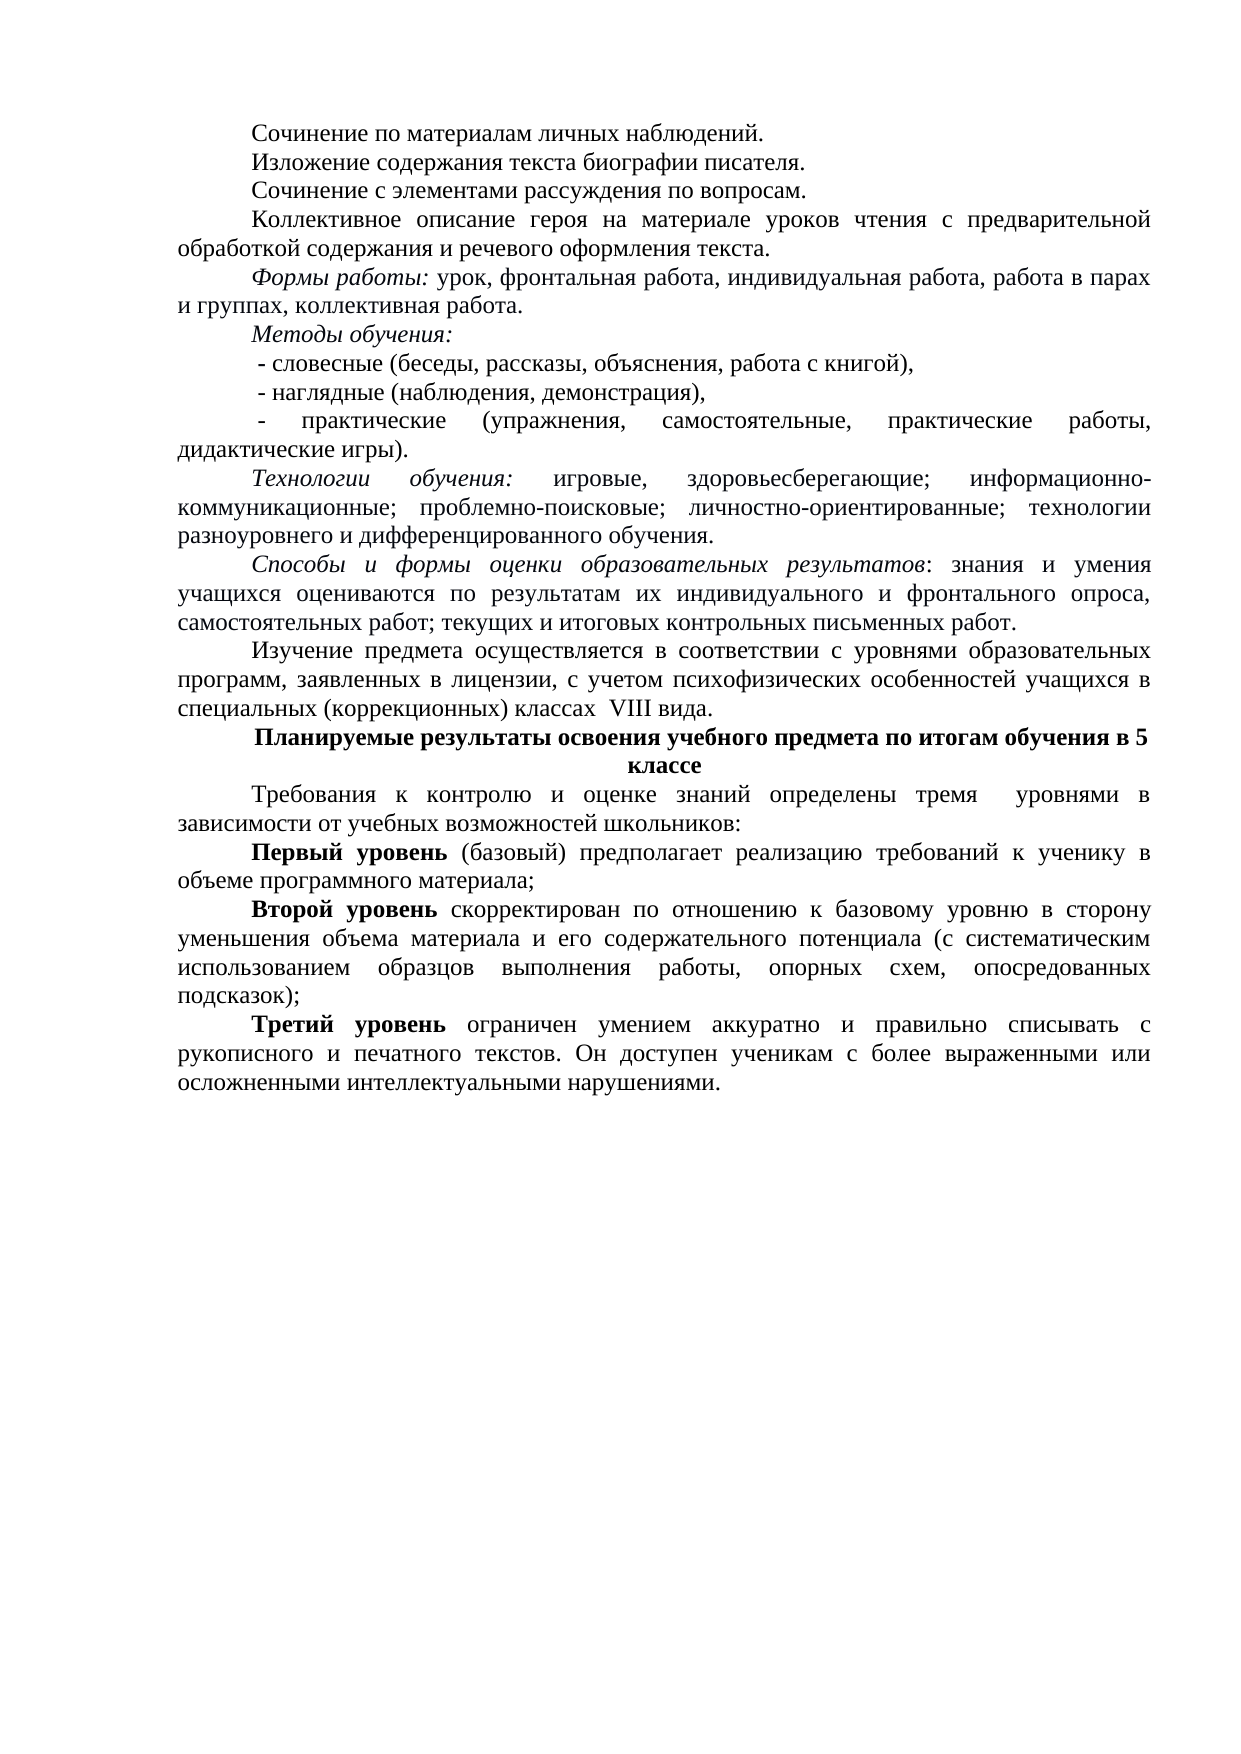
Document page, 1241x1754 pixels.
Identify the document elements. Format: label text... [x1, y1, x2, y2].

text Третий уровень ограничен умением аккуратно и правильно списывать с рукописного и печатного текстов. Он доступен ученикам с более выраженными или осложненными интеллектуальными нарушениями. [177, 1009, 1152, 1096]
text Сочинение с элементами рассуждения по вопросам. [177, 176, 1152, 204]
text Методы обучения: [177, 319, 1152, 348]
text Сочинение по материалам личных наблюдений. [177, 118, 1152, 147]
text - практические (упражнения, самостоятельные, практические работы, дидактические игры). [177, 406, 1152, 463]
text Изложение содержания текста биографии писателя. [177, 147, 1152, 176]
text Способы и формы оценки образовательных результатов: знания и умения учащихся оцениваются по результатам их индивидуального и фронтального опроса, самостоятельных работ; текущих и итоговых контрольных письменных работ. [177, 549, 1152, 636]
text Второй уровень скорректирован по отношению к базовому уровню в сторону уменьшения объема материала и его содержательного потенциала (с систематическим использованием образцов выполнения работы, опорных схем, опосредованных подсказок); [177, 894, 1152, 1009]
text Формы работы: урок, фронтальная работа, индивидуальная работа, работа в парах и группах, коллективная работа. [177, 262, 1152, 319]
text Первый уровень (базовый) предполагает реализацию требований к ученику в объеме программного материала; [177, 837, 1152, 894]
text Планируемые результаты освоения учебного предмета по итогам обучения в 5 классе [177, 722, 1152, 779]
text - словесные (беседы, рассказы, объяснения, работа с книгой), [177, 348, 1152, 377]
text - наглядные (наблюдения, демонстрация), [177, 377, 1152, 406]
text Изучение предмета осуществляется в соответствии с уровнями образовательных программ, заявленных в лицензии, с учетом психофизических особенностей учащихся в специальных (коррекционных) классах VIII вида. [177, 636, 1152, 722]
text Требования к контролю и оценке знаний определены тремя уровнями в зависимости от учебных возможностей школьников: [177, 779, 1152, 837]
text Коллективное описание героя на материале уроков чтения с предварительной обработкой содержания и речевого оформления текста. [177, 204, 1152, 262]
text Технологии обучения: игровые, здоровьесберегающие; информационно-коммуникационные; проблемно-поисковые; личностно-ориентированные; технологии разноуровнего и дифференцированного обучения. [177, 463, 1152, 549]
